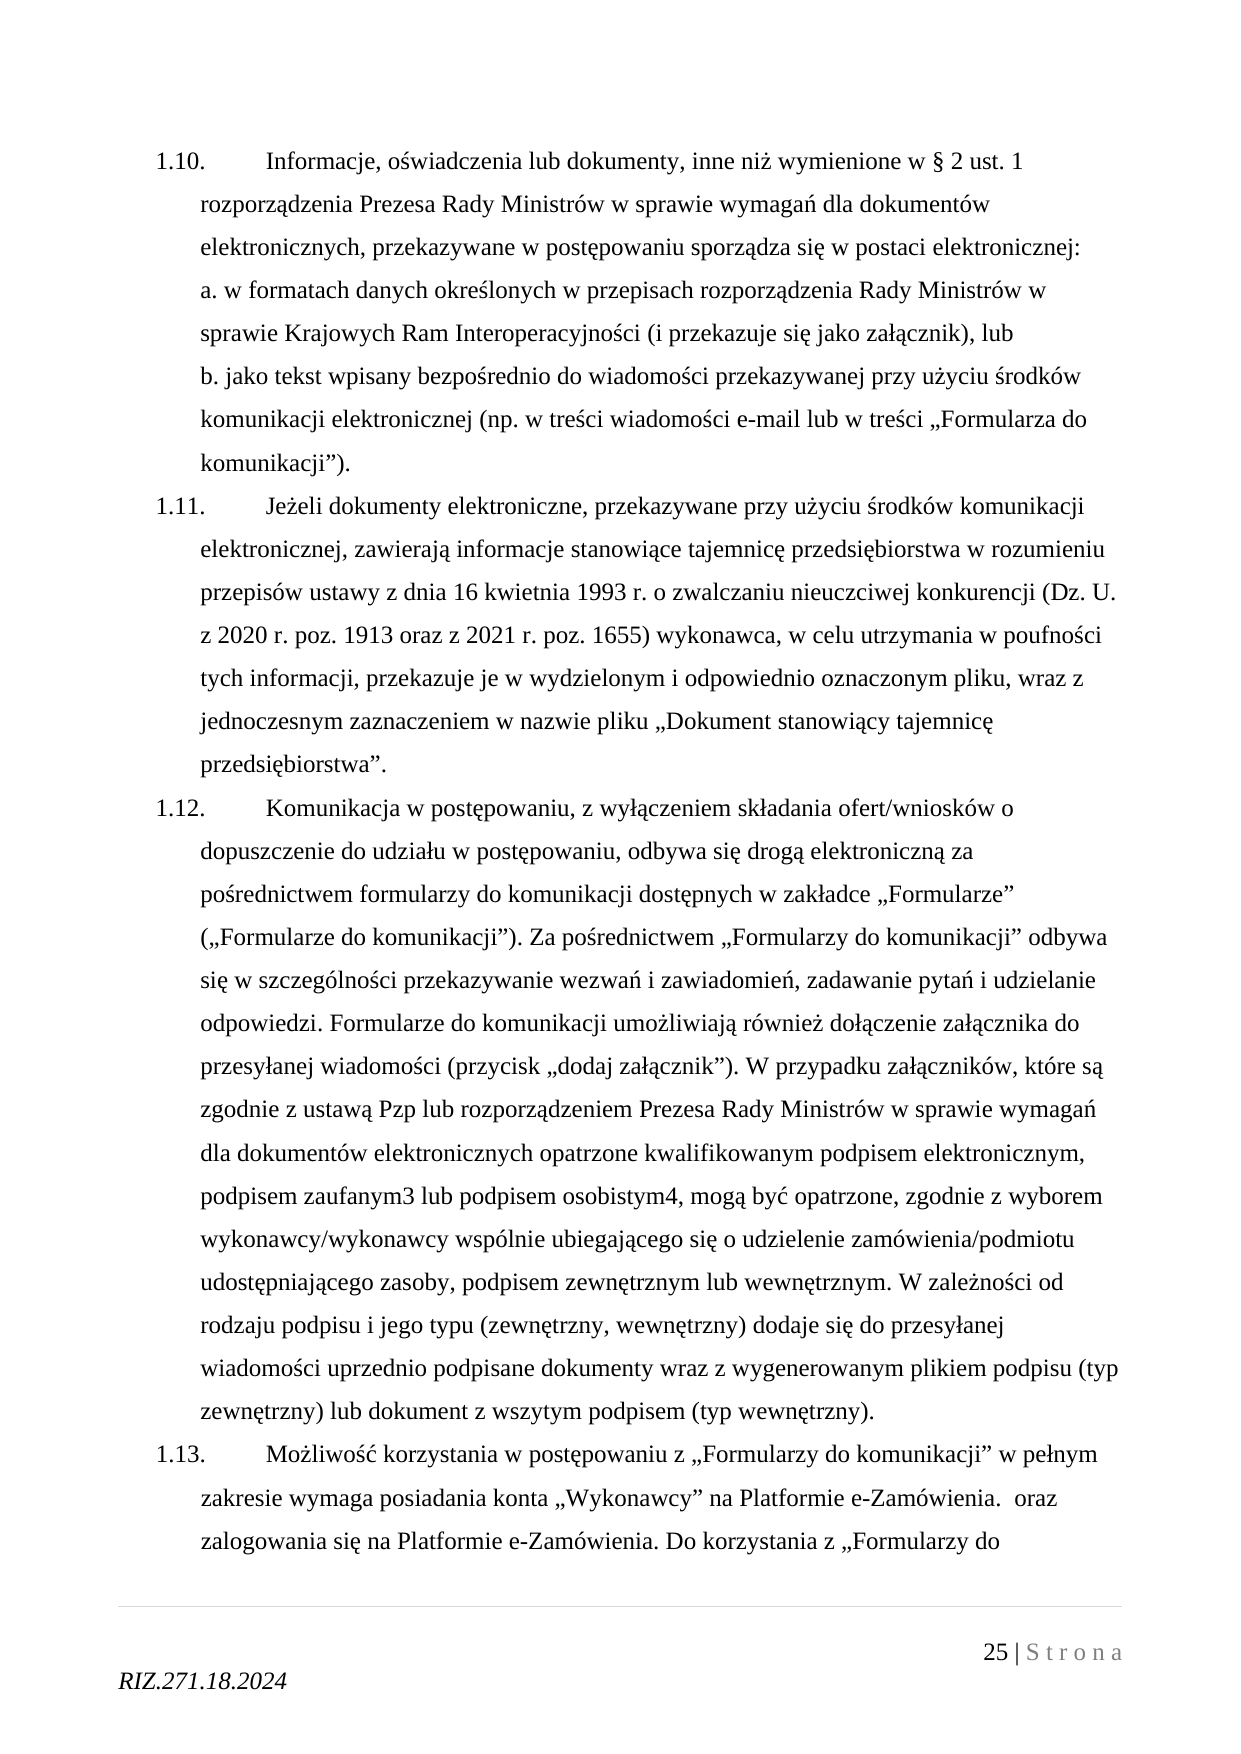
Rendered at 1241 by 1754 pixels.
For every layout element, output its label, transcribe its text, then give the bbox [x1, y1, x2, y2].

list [156, 1439, 1122, 1554]
list Komunikacja w postępowaniu, z wyłączeniem składania ofert/wniosków o dopuszczenie do udziału w postępowaniu, odbywa się drogą elektroniczną za pośrednictwem formularzy do komunikacji dostępnych w zakładce „Formularze” („Formularze do komunikacji”). Za pośrednictwem „Formularzy do komunikacji” odbywa się w szczególności przekazywanie wezwań i zawiadomień, zadawanie pytań i udzielanie odpowiedzi. Formularze do komunikacji umożliwiają również dołączenie załącznika do przesyłanej wiadomości (przycisk „dodaj załącznik”). W przypadku załączników, które są zgodnie z ustawą Pzp lub rozporządzeniem Prezesa Rady Ministrów w sprawie wymagań dla dokumentów elektronicznych opatrzone kwalifikowanym podpisem elektronicznym, podpisem zaufanym3 lub podpisem osobistym4, mogą być opatrzone, zgodnie z wyborem wykonawcy/wykonawcy wspólnie ubiegającego się o udzielenie zamówienia/podmiotu udostępniającego zasoby, podpisem zewnętrznym lub wewnętrznym. W zależności od rodzaju podpisu i jego typu (zewnętrzny, wewnętrzny) dodaje się do przesyłanej wiadomości uprzednio podpisane dokumenty wraz z wygenerowanym plikiem podpisu (typ zewnętrzny) lub dokument z wszytym podpisem (typ wewnętrzny). [155, 793, 1122, 1425]
list a. w formatach danych określonych w przepisach rozporządzenia Rady Ministrów w sprawie Krajowych Ram Interoperacyjności (i przekazuje się jako załącznik), lub [200, 275, 1122, 347]
list Jeżeli dokumenty elektroniczne, przekazywane przy użyciu środków komunikacji elektronicznej, zawierają informacje stanowiące tajemnicę przedsiębiorstwa w rozumieniu przepisów ustawy z dnia 16 kwietnia 1993 r. o zwalczaniu nieuczciwej konkurencji (Dz. U. z 2020 r. poz. 1913 oraz z 2021 r. poz. 1655) wykonawca, w celu utrzymania w poufności tych informacji, przekazuje je w wydzielonym i odpowiednio oznaczonym pliku, wraz z jednoczesnym zaznaczeniem w nazwie pliku „Dokument stanowiący tajemnicę przedsiębiorstwa”. [155, 491, 1122, 778]
list Informacje, oświadczenia lub dokumenty, inne niż wymienione w § 2 ust. 1 rozporządzenia Prezesa Rady Ministrów w sprawie wymagań dla dokumentów elektronicznych, przekazywane w postępowaniu sporządza się w postaci elektronicznej: [155, 146, 1122, 261]
list b. jako tekst wpisany bezpośrednio do wiadomości przekazywanej przy użyciu środków komunikacji elektronicznej (np. w treści wiadomości e-mail lub w treści „Formularza do komunikacji”). [200, 361, 1122, 476]
